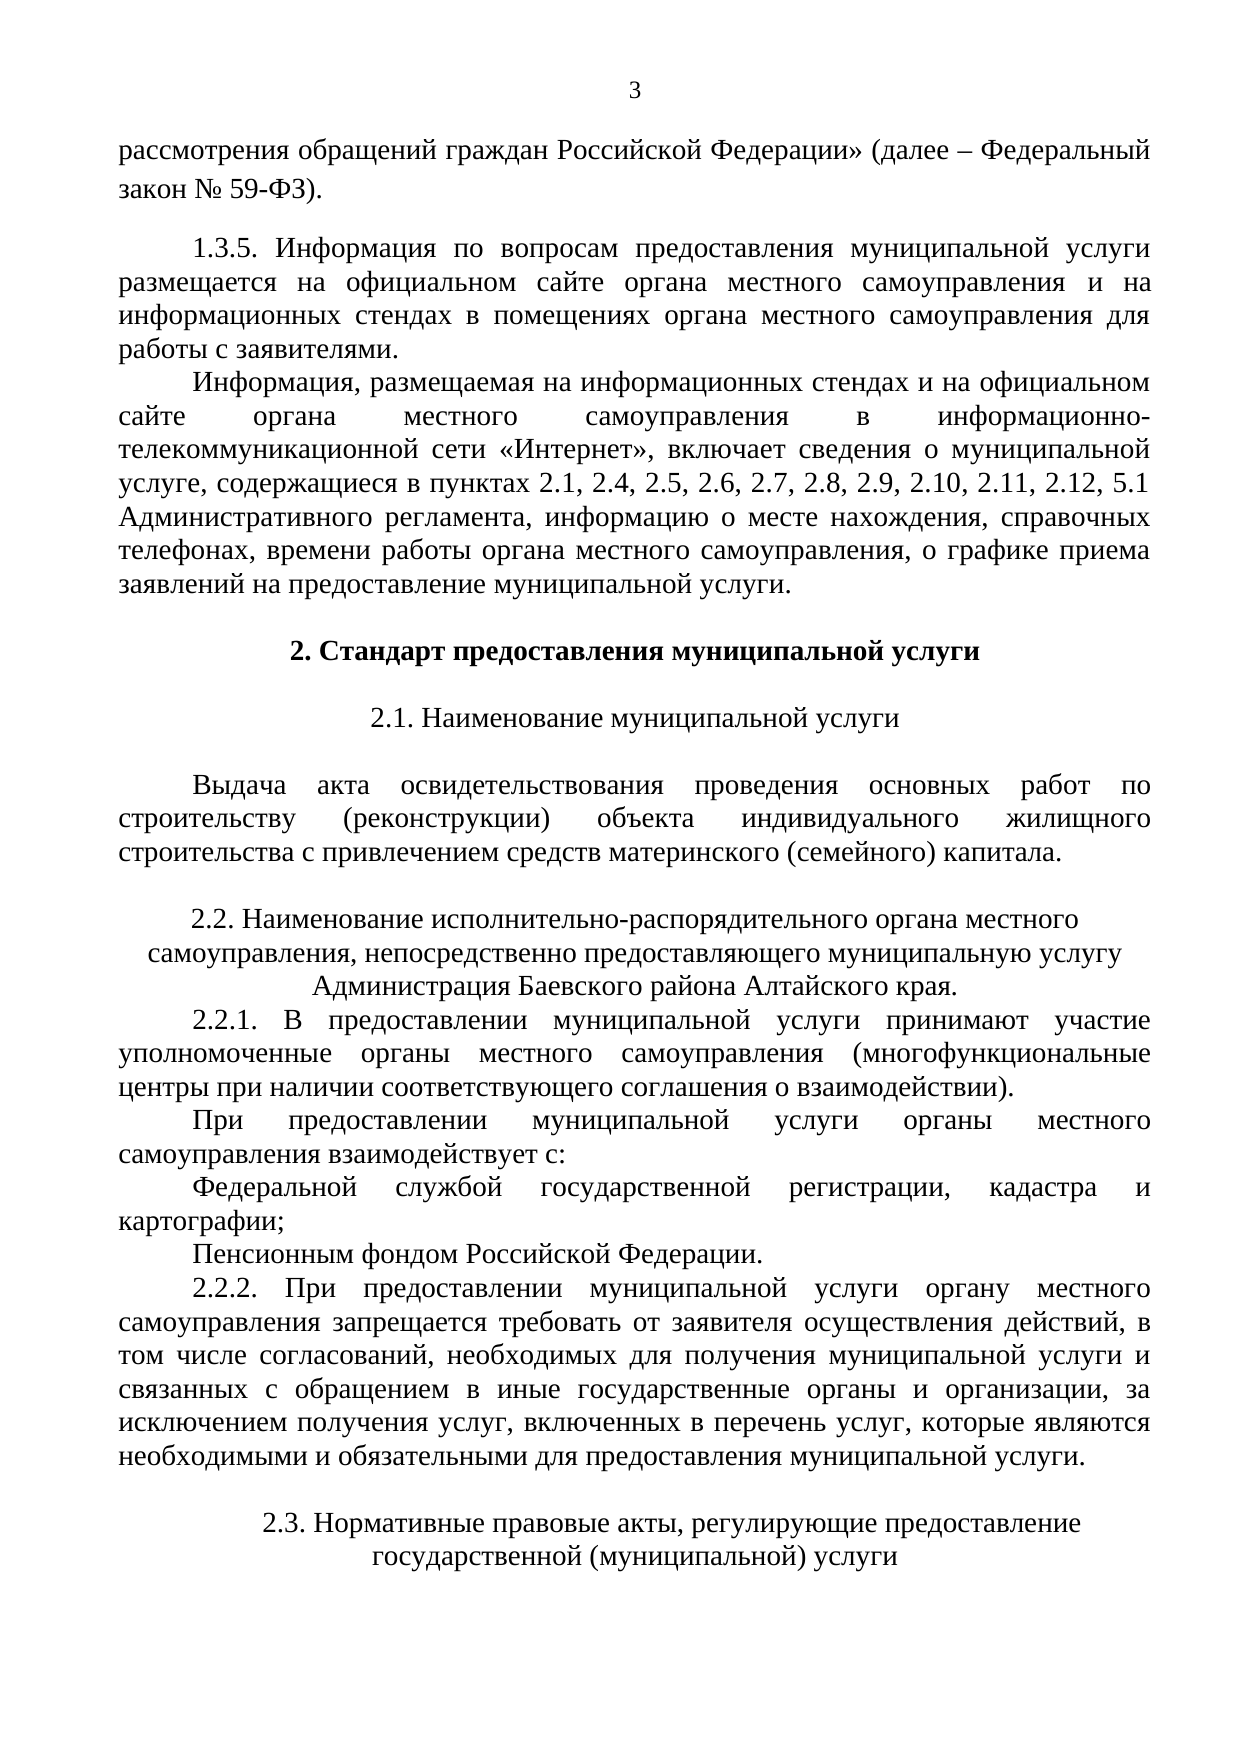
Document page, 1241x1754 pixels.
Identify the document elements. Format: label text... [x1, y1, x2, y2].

text 2.2. Наименование исполнительно-распорядительного органа местного самоуправления, непосредственно предоставляющего муниципальную услугу Администрация Баевского района Алтайского края. [118, 901, 1152, 1002]
text 2.2.1. В предоставлении муниципальной услуги принимают участие уполномоченные органы местного самоуправления (многофункциональные центры при наличии соответствующего соглашения о взаимодействии). [118, 1002, 1152, 1102]
text При предоставлении муниципальной услуги органы местного самоуправления взаимодействует с: [118, 1102, 1152, 1169]
text 2.1. Наименование муниципальной услуги [118, 700, 1152, 733]
text Информация, размещаемая на информационных стендах и на официальном сайте органа местного самоуправления в информационно-телекоммуникационной сети «Интернет», включает сведения о муниципальной услуге, содержащиеся в пунктах 2.1, 2.4, 2.5, 2.6, 2.7, 2.8, 2.9, 2.10, 2.11, 2.12, 5.1 Административного регламента, информацию о месте нахождения, справочных телефонах, времени работы органа местного самоуправления, о графике приема заявлений на предоставление муниципальной услуги. [118, 364, 1152, 599]
text 2.2.2. При предоставлении муниципальной услуги органу местного самоуправления запрещается требовать от заявителя осуществления действий, в том числе согласований, необходимых для получения муниципальной услуги и связанных с обращением в иные государственные органы и организации, за исключением получения услуг, включенных в перечень услуг, которые являются необходимыми и обязательными для предоставления муниципальной услуги. [118, 1270, 1152, 1471]
text 1.3.5. Информация по вопросам предоставления муниципальной услуги размещается на официальном сайте органа местного самоуправления и на информационных стендах в помещениях органа местного самоуправления для работы с заявителями. [118, 230, 1152, 364]
text Федеральной службой государственной регистрации, кадастра и картографии; [118, 1169, 1152, 1237]
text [118, 132, 1152, 204]
text 2. Стандарт предоставления муниципальной услуги [118, 633, 1152, 666]
text 2.3. Нормативные правовые акты, регулирующие предоставление государственной (муниципальной) услуги [118, 1505, 1152, 1572]
text Выдача акта освидетельствования проведения основных работ по строительству (реконструкции) объекта индивидуального жилищного строительства с привлечением средств материнского (семейного) капитала. [118, 767, 1152, 868]
text Пенсионным фондом Российской Федерации. [118, 1237, 1152, 1270]
